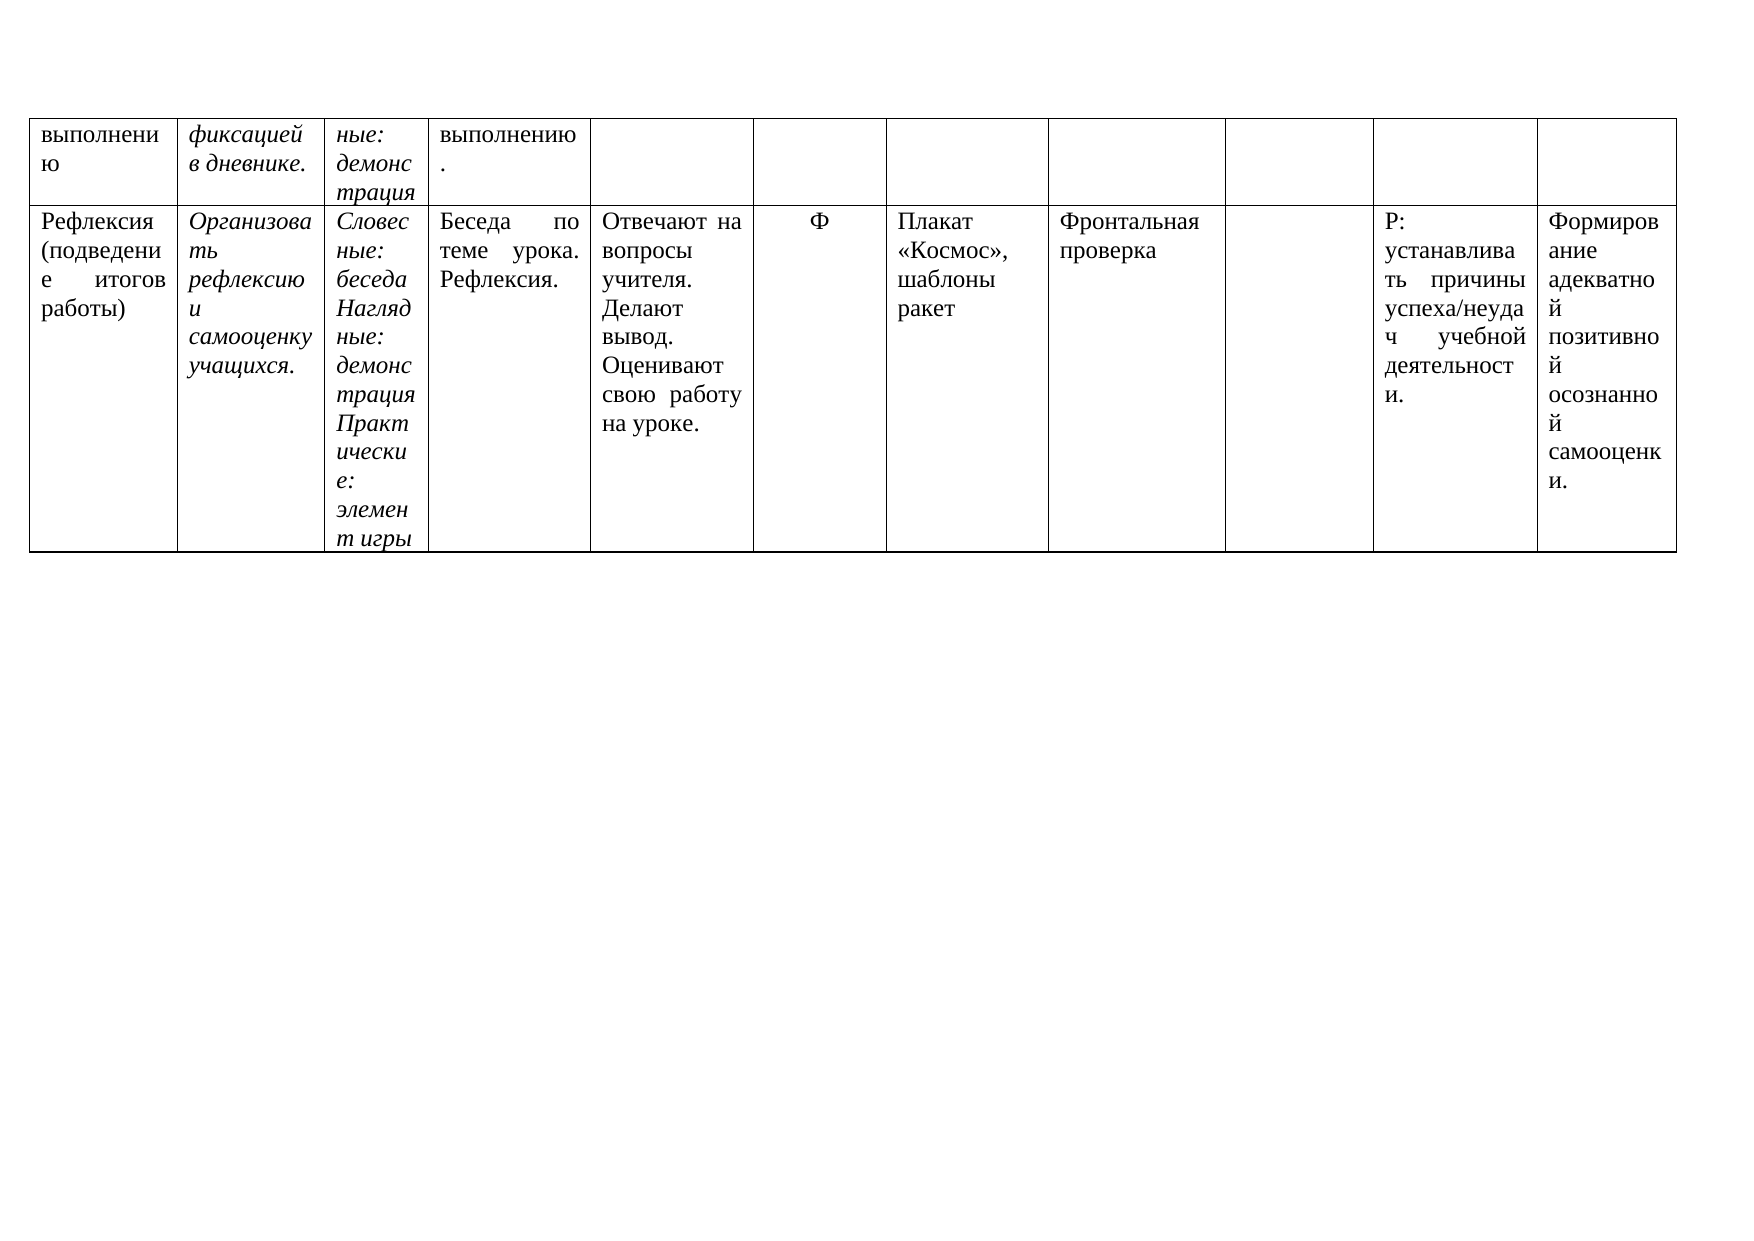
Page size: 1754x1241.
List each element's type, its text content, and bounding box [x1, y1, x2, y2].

table_cell Ф [754, 206, 886, 551]
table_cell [1374, 119, 1537, 205]
table_cell Организовать рефлексию и самооценку учащихся. [178, 206, 324, 551]
table_cell [1226, 206, 1373, 551]
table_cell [887, 119, 1048, 205]
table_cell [1049, 119, 1225, 205]
table_cell [1226, 119, 1373, 205]
table_cell Р: устанавливать причины успеха/неудач учебной деятельности. [1374, 206, 1537, 551]
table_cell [591, 119, 753, 205]
table_cell Ф [754, 119, 886, 205]
table_cell Формирование адекватной позитивной осознанной самооценки. [1538, 206, 1676, 551]
table_cell Словесные: беседа Наглядные: демонстрация Практические: элемент игры [325, 206, 428, 551]
table_cell Отвечают на вопросы учителя. Делают вывод. Оценивают свою работу на уроке. [591, 206, 753, 551]
table_cell Рефлексия (подведение итогов работы) [30, 206, 177, 551]
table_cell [30, 119, 177, 205]
table_cell [1538, 119, 1676, 205]
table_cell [325, 119, 428, 205]
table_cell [178, 119, 324, 205]
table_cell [429, 119, 590, 205]
table_cell Плакат «Космос», шаблоны ракет [887, 206, 1048, 551]
table_cell Фронтальная проверка [1049, 206, 1225, 551]
table_cell Беседа по теме урока. Рефлексия. [429, 206, 590, 551]
